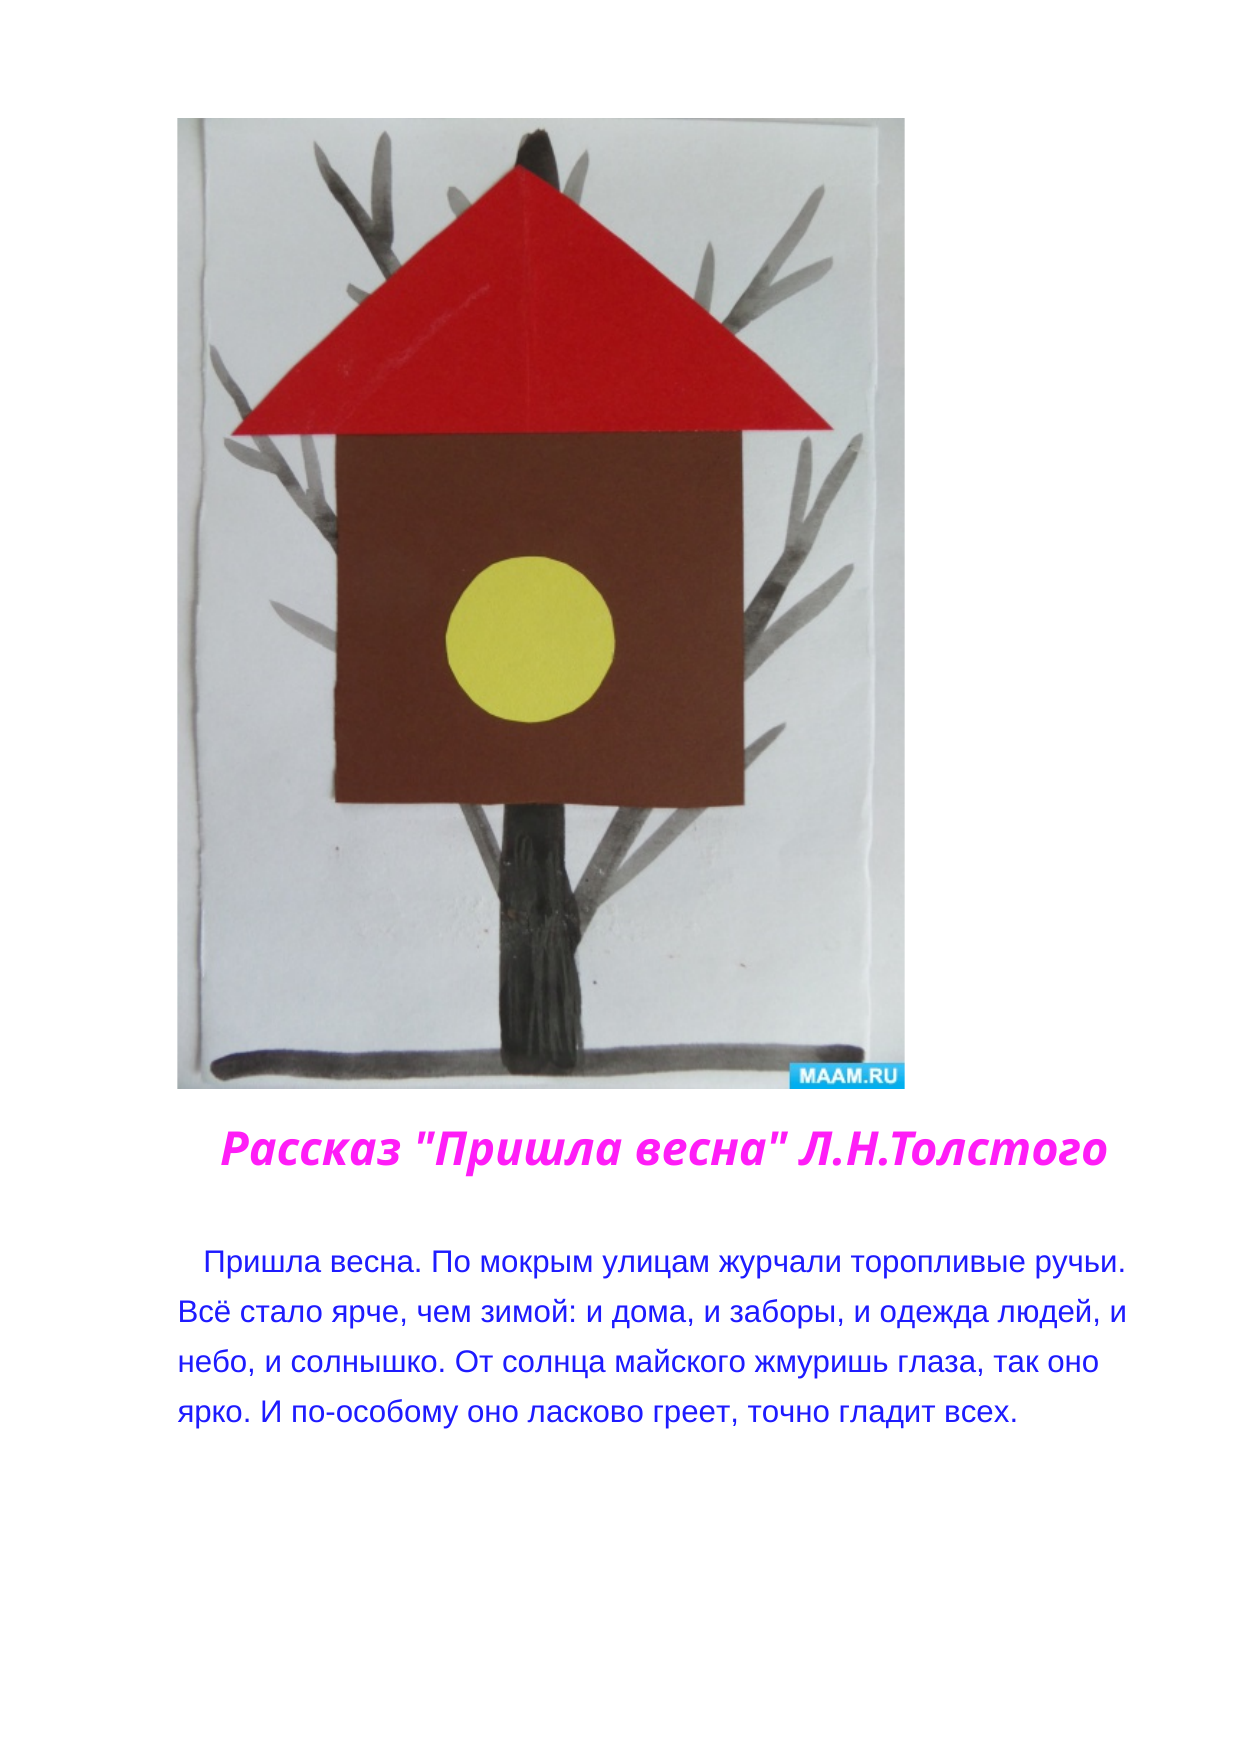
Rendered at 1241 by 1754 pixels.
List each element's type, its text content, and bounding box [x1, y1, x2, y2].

picture [177, 118, 905, 1089]
text Пришла весна. По мокрым улицам журчали торопливые ручьи. Всё стало ярче, чем зимой: и дома, и заборы, и одежда людей, и небо, и солнышко. От солнца майского жмуришь глаза, так оно ярко. И по-особому оно ласково греет, точно гладит всех. [177, 1229, 1152, 1429]
subtitle Рассказ "Пришла весна" Л.Н.Толстого [177, 1113, 1152, 1179]
